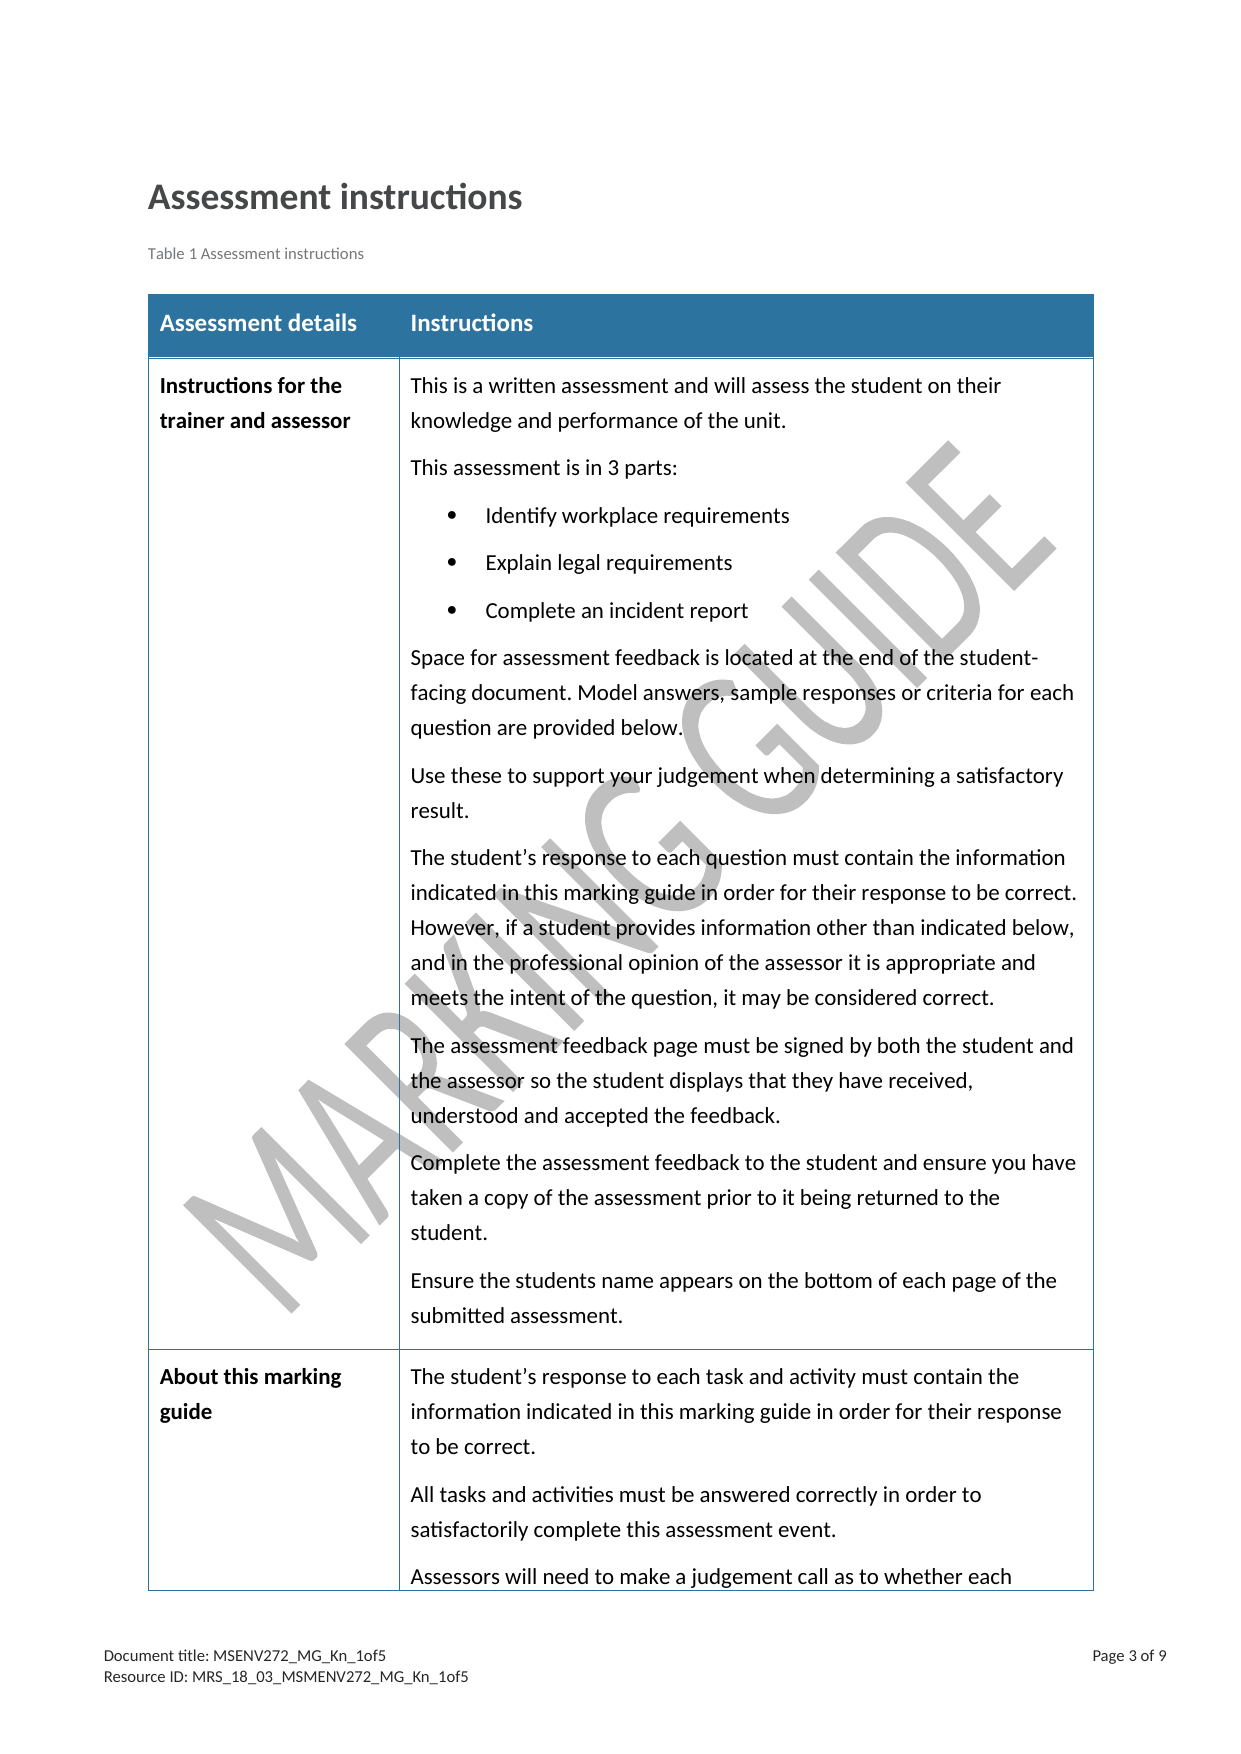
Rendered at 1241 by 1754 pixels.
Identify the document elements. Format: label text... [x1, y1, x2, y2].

subtitle Assessment instructions [148, 173, 1092, 218]
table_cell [400, 1350, 1093, 1590]
table_header Assessment details [149, 295, 399, 357]
table_cell Instructions for the trainer and assessor [149, 359, 399, 1349]
table_cell About this marking guide [149, 1350, 399, 1590]
table_header Instructions [400, 295, 1093, 357]
table_cell This is a written assessment and will assess the student on their knowledge and performance of the unit. This assessment is in 3 parts: Identify workplace requirements Explain legal requirements Complete an incident report Space for assessment feedback is located at the end of the student-facing document. Model answers, sample responses or criteria for each question are provided below. Use these to support your judgement when determining a satisfactory result. The student’s response to each question must contain the information indicated in this marking guide in order for their response to be correct. However, if a student provides information other than indicated below, and in the professional opinion of the assessor it is appropriate and meets the intent of the question, it may be considered correct. The assessment feedback page must be signed by both the student and the assessor so the student displays that they have received, understood and accepted the feedback. Complete the assessment feedback to the student and ensure you have taken a copy of the assessment prior to it being returned to the student. Ensure the students name appears on the bottom of each page of the submitted assessment. [400, 359, 1093, 1349]
text Table 1 Assessment instructions [148, 243, 1092, 264]
